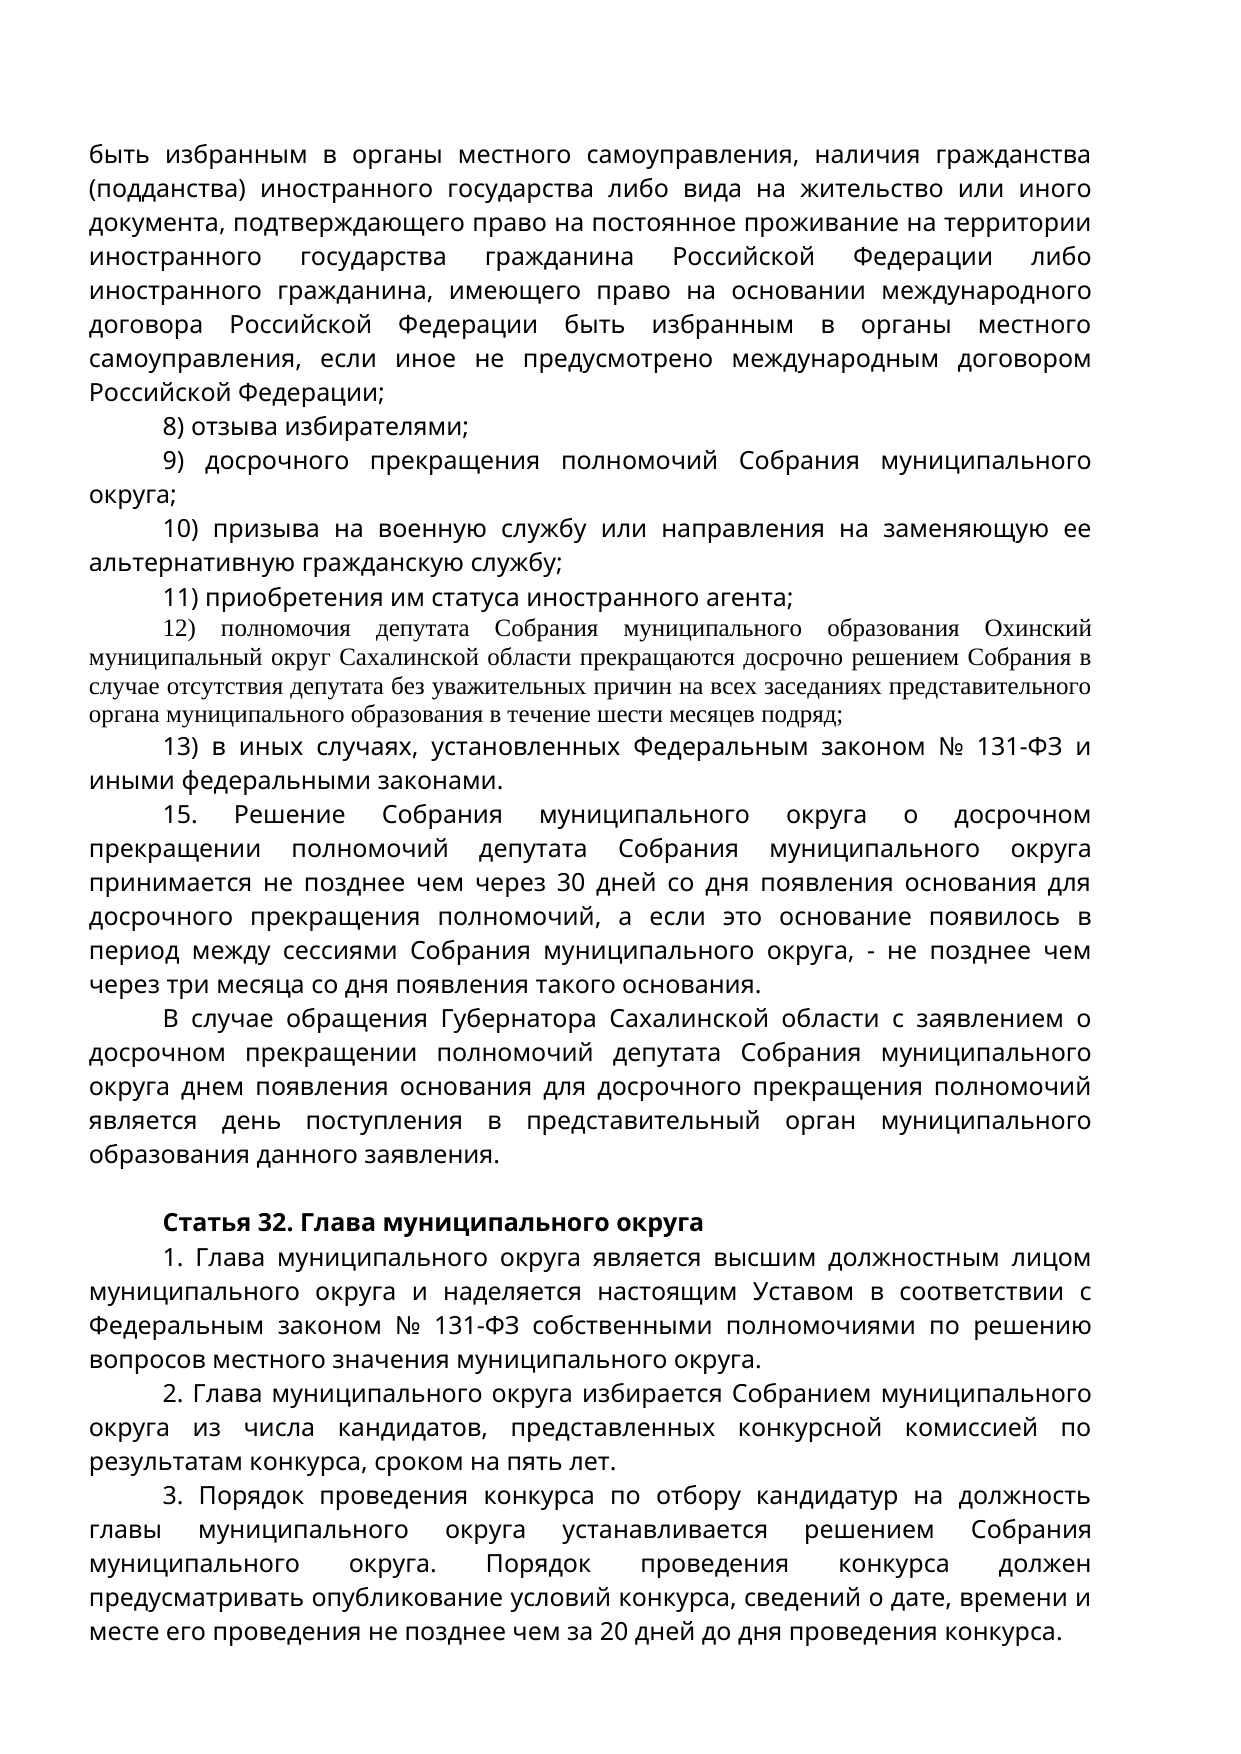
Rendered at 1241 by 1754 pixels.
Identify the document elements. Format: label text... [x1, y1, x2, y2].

text 15. Решение Собрания муниципального округа о досрочном прекращении полномочий депутата Собрания муниципального округа принимается не позднее чем через 30 дней со дня появления основания для досрочного прекращения полномочий, а если это основание появилось в период между сессиями Собрания муниципального округа, - не позднее чем через три месяца со дня появления такого основания. [89, 796, 1092, 1001]
text 11) приобретения им статуса иностранного агента; [89, 579, 1092, 613]
text 9) досрочного прекращения полномочий Собрания муниципального округа; [89, 443, 1092, 511]
text Статья 32. Глава муниципального округа [89, 1205, 1092, 1239]
text 1. Глава муниципального округа является высшим должностным лицом муниципального округа и наделяется настоящим Уставом в соответствии с Федеральным законом № 131-ФЗ собственными полномочиями по решению вопросов местного значения муниципального округа. [89, 1239, 1092, 1375]
text 10) призыва на военную службу или направления на заменяющую ее альтернативную гражданскую службу; [89, 511, 1092, 579]
text 2. Глава муниципального округа избирается Собранием муниципального округа из числа кандидатов, представленных конкурсной комиссией по результатам конкурса, сроком на пять лет. [89, 1375, 1092, 1478]
text 3. Порядок проведения конкурса по отбору кандидатур на должность главы муниципального округа устанавливается решением Собрания муниципального округа. Порядок проведения конкурса должен предусматривать опубликование условий конкурса, сведений о дате, времени и месте его проведения не позднее чем за 20 дней до дня проведения конкурса. [89, 1478, 1092, 1648]
text 8) отзыва избирателями; [89, 409, 1092, 443]
text В случае обращения Губернатора Сахалинской области с заявлением о досрочном прекращении полномочий депутата Собрания муниципального округа днем появления основания для досрочного прекращения полномочий является день поступления в представительный орган муниципального образования данного заявления. [89, 1001, 1092, 1171]
text 13) в иных случаях, установленных Федеральным законом № 131-ФЗ и иными федеральными законами. [89, 728, 1092, 796]
text 12) полномочия депутата Собрания муниципального образования Охинский муниципальный округ Сахалинской области прекращаются досрочно решением Собрания в случае отсутствия депутата без уважительных причин на всех заседаниях представительного органа муниципального образования в течение шести месяцев подряд; [89, 613, 1092, 728]
